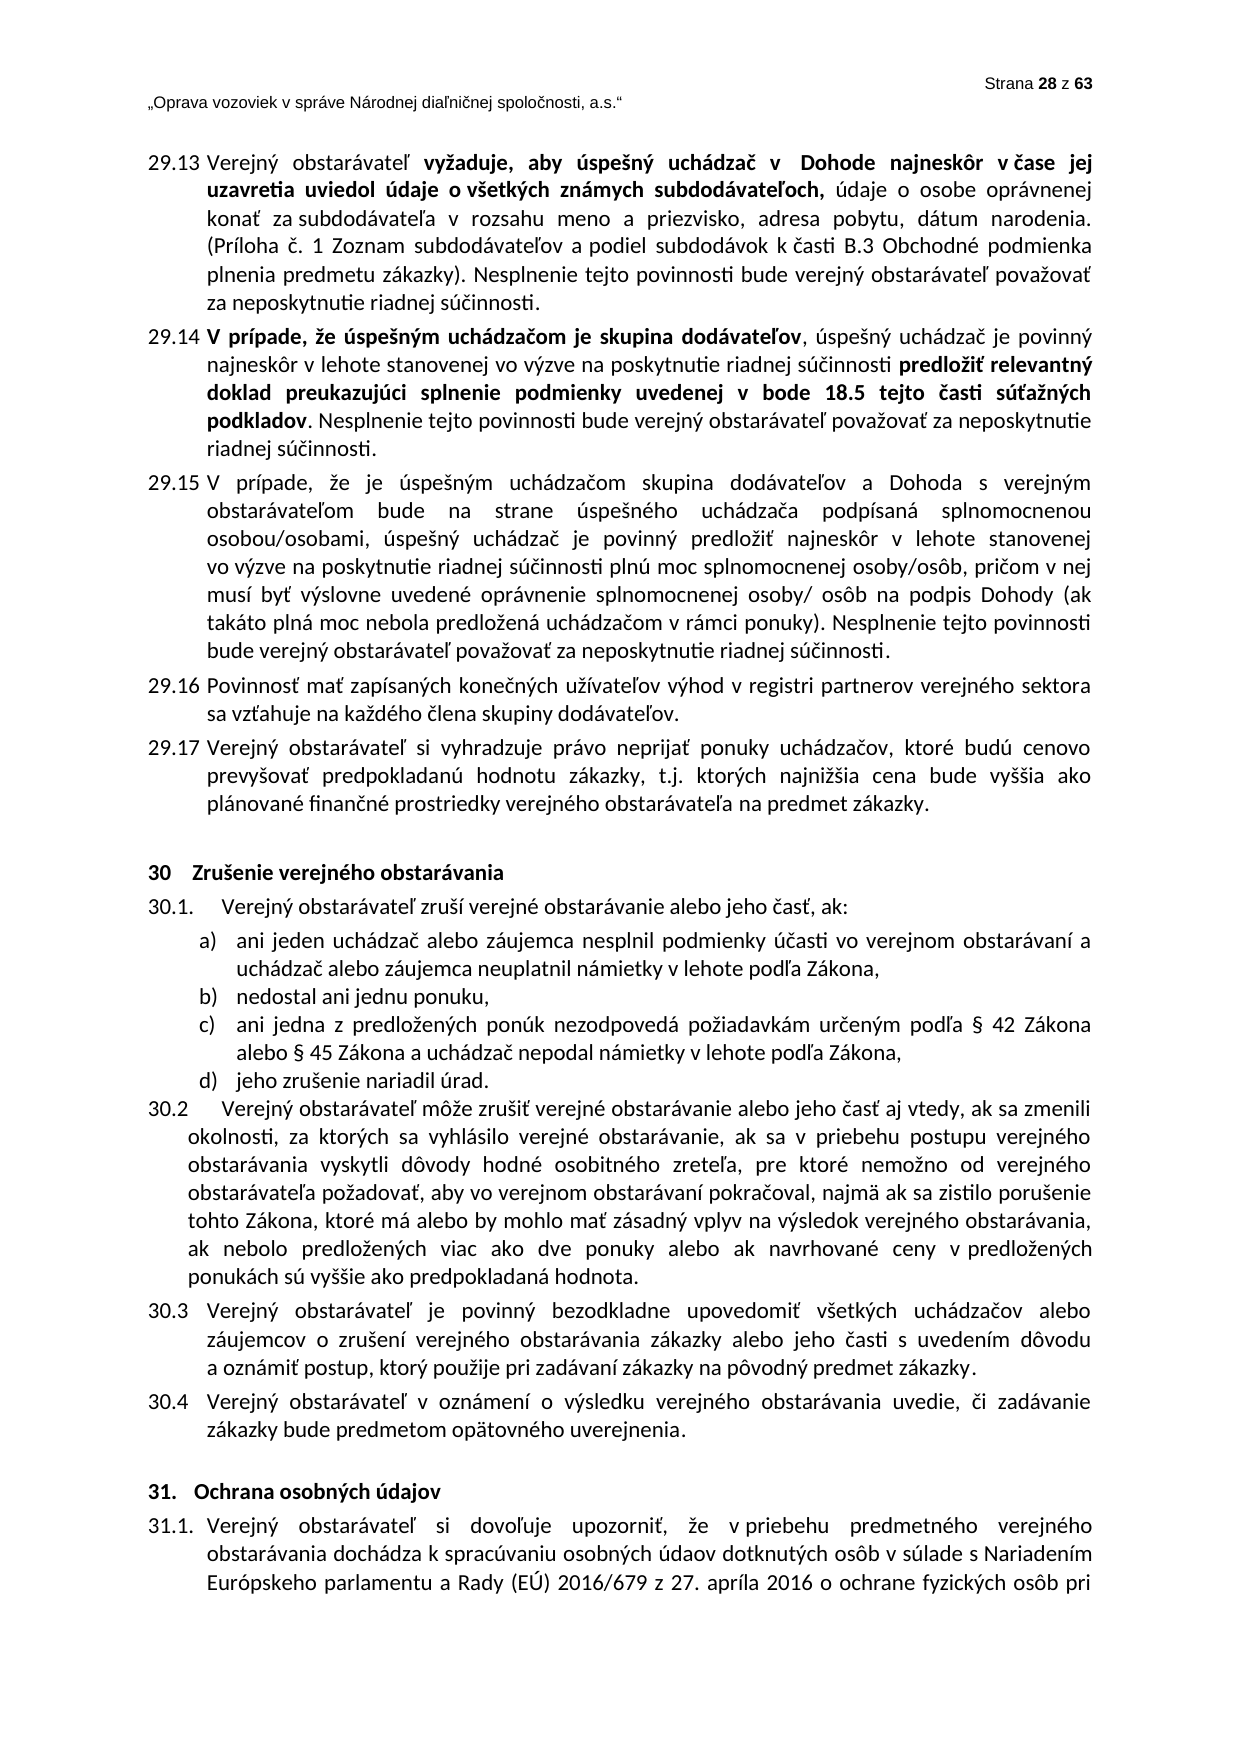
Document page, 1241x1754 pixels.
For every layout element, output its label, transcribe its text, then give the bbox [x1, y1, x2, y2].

subtitle Zrušenie verejného obstarávania [148, 858, 1093, 886]
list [148, 1512, 1093, 1596]
list Verejný obstarávateľ vyžaduje, aby úspešný uchádzač v Dohode najneskôr v čase jej uzavretia uviedol údaje o všetkých známych subdodávateľoch, údaje o osobe oprávnenej konať za subdodávateľa v rozsahu meno a priezvisko, adresa pobytu, dátum narodenia. (Príloha č. 1 Zoznam subdodávateľov a podiel subdodávok k časti B.3 Obchodné podmienka plnenia predmetu zákazky). Nesplnenie tejto povinnosti bude verejný obstarávateľ považovať za neposkytnutie riadnej súčinnosti. [148, 148, 1093, 316]
list Verejný obstarávateľ je povinný bezodkladne upovedomiť všetkých uchádzačov alebo záujemcov o zrušení verejného obstarávania zákazky alebo jeho časti s uvedením dôvodu a oznámiť postup, ktorý použije pri zadávaní zákazky na pôvodný predmet zákazky. [148, 1297, 1093, 1381]
list Povinnosť mať zapísaných konečných užívateľov výhod v registri partnerov verejného sektora sa vzťahuje na každého člena skupiny dodávateľov. [148, 671, 1093, 727]
subtitle Ochrana osobných údajov [148, 1477, 1093, 1505]
list Verejný obstarávateľ v oznámení o výsledku verejného obstarávania uvedie, či zadávanie zákazky bude predmetom opätovného uverejnenia. [148, 1387, 1093, 1443]
list nedostal ani jednu ponuku, [199, 982, 1093, 1010]
list ani jedna z predložených ponúk nezodpovedá požiadavkám určeným podľa § 42 Zákona alebo § 45 Zákona a uchádzač nepodal námietky v lehote podľa Zákona, [199, 1010, 1093, 1066]
list ani jeden uchádzač alebo záujemca nesplnil podmienky účasti vo verejnom obstarávaní a uchádzač alebo záujemca neuplatnil námietky v lehote podľa Zákona, [199, 926, 1093, 982]
list Verejný obstarávateľ zruší verejné obstarávanie alebo jeho časť, ak: [148, 892, 1093, 920]
list jeho zrušenie nariadil úrad. [199, 1066, 1093, 1094]
list Verejný obstarávateľ si vyhradzuje právo neprijať ponuky uchádzačov, ktoré budú cenovo prevyšovať predpokladanú hodnotu zákazky, t.j. ktorých najnižšia cena bude vyššia ako plánované finančné prostriedky verejného obstarávateľa na predmet zákazky. [148, 733, 1093, 817]
list Verejný obstarávateľ môže zrušiť verejné obstarávanie alebo jeho časť aj vtedy, ak sa zmenili okolnosti, za ktorých sa vyhlásilo verejné obstarávanie, ak sa v priebehu postupu verejného obstarávania vyskytli dôvody hodné osobitného zreteľa, pre ktoré nemožno od verejného obstarávateľa požadovať, aby vo verejnom obstarávaní pokračoval, najmä ak sa zistilo porušenie tohto Zákona, ktoré má alebo by mohlo mať zásadný vplyv na výsledok verejného obstarávania, ak nebolo predložených viac ako dve ponuky alebo ak navrhované ceny v predložených ponukách sú vyššie ako predpokladaná hodnota. [148, 1094, 1093, 1290]
list V prípade, že je úspešným uchádzačom skupina dodávateľov a Dohoda s verejným obstarávateľom bude na strane úspešného uchádzača podpísaná splnomocnenou osobou/osobami, úspešný uchádzač je povinný predložiť najneskôr v lehote stanovenej vo výzve na poskytnutie riadnej súčinnosti plnú moc splnomocnenej osoby/osôb, pričom v nej musí byť výslovne uvedené oprávnenie splnomocnenej osoby/ osôb na podpis Dohody (ak takáto plná moc nebola predložená uchádzačom v rámci ponuky). Nesplnenie tejto povinnosti bude verejný obstarávateľ považovať za neposkytnutie riadnej súčinnosti. [148, 468, 1093, 664]
list V prípade, že úspešným uchádzačom je skupina dodávateľov, úspešný uchádzač je povinný najneskôr v lehote stanovenej vo výzve na poskytnutie riadnej súčinnosti predložiť relevantný doklad preukazujúci splnenie podmienky uvedenej v bode 18.5 tejto časti súťažných podkladov. Nesplnenie tejto povinnosti bude verejný obstarávateľ považovať za neposkytnutie riadnej súčinnosti. [148, 322, 1093, 462]
